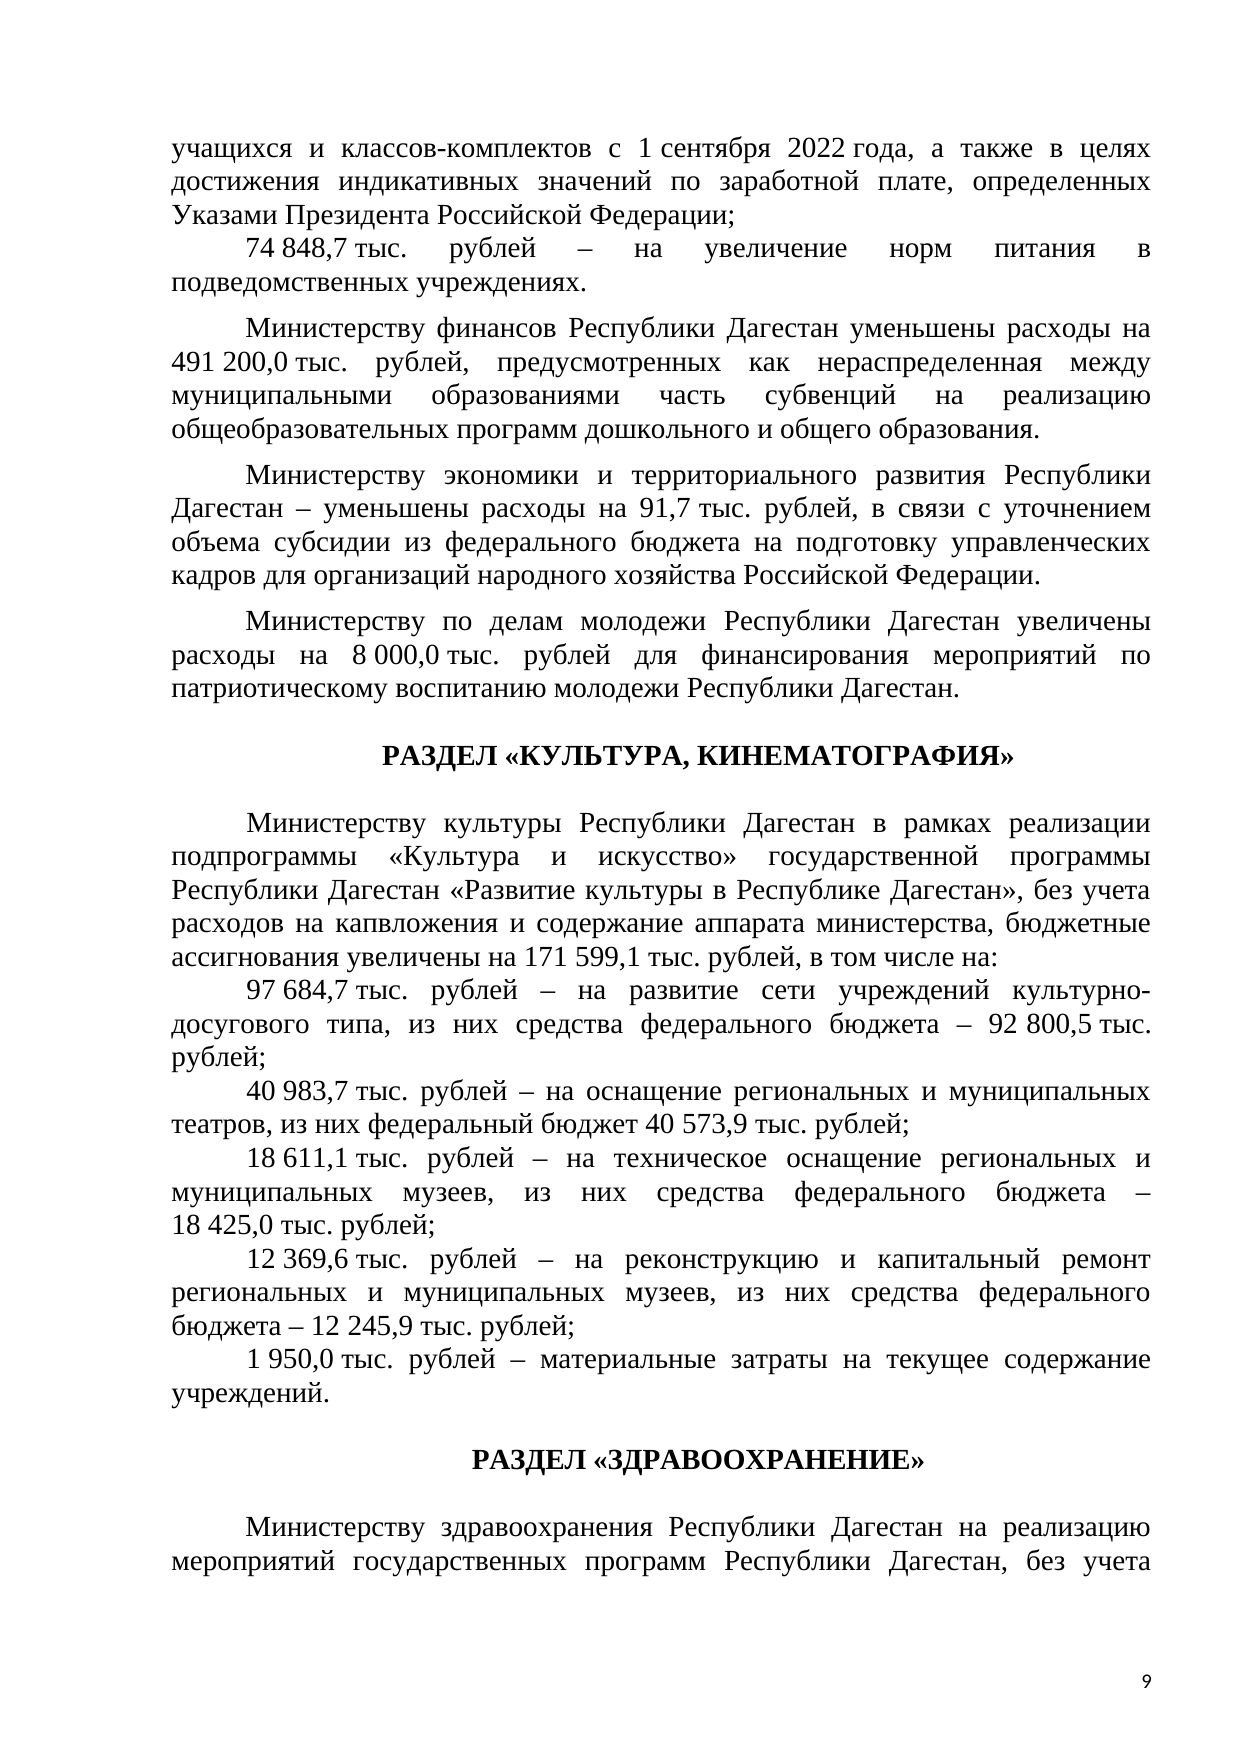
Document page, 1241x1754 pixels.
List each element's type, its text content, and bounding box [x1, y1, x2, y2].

text 18 611,1 тыс. рублей – на техническое оснащение региональных и муниципальных музеев, из них средства федерального бюджета – 18 425,0 тыс. рублей; [171, 1140, 1152, 1241]
text 12 369,6 тыс. рублей – на реконструкцию и капитальный ремонт региональных и муниципальных музеев, из них средства федерального бюджета – 12 245,9 тыс. рублей; [171, 1241, 1152, 1341]
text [171, 1509, 1152, 1576]
text Министерству финансов Республики Дагестан уменьшены расходы на 491 200,0 тыс. рублей, предусмотренных как нераспределенная между муниципальными образованиями часть субвенций на реализацию общеобразовательных программ дошкольного и общего образования. [171, 310, 1152, 444]
text 74 848,7 тыс. рублей – на увеличение норм питания в подведомственных учреждениях. [171, 231, 1152, 298]
text Министерству культуры Республики Дагестан в рамках реализации подпрограммы «Культура и искусство» государственной программы Республики Дагестан «Развитие культуры в Республике Дагестан», без учета расходов на капвложения и содержание аппарата министерства, бюджетные ассигнования увеличены на 171 599,1 тыс. рублей, в том числе на: [171, 805, 1152, 972]
text 1 950,0 тыс. рублей – материальные затраты на текущее содержание учреждений. [171, 1341, 1152, 1408]
text 40 983,7 тыс. рублей – на оснащение региональных и муниципальных театров, из них федеральный бюджет 40 573,9 тыс. рублей; [171, 1073, 1152, 1140]
text РАЗДЕЛ «КУЛЬТУРА, КИНЕМАТОГРАФИЯ» [171, 738, 1152, 771]
text Министерству экономики и территориального развития Республики Дагестан – уменьшены расходы на 91,7 тыс. рублей, в связи с уточнением объема субсидии из федерального бюджета на подготовку управленческих кадров для организаций народного хозяйства Российской Федерации. [171, 457, 1152, 591]
text 97 684,7 тыс. рублей – на развитие сети учреждений культурно-досугового типа, из них средства федерального бюджета – 92 800,5 тыс. рублей; [171, 972, 1152, 1073]
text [171, 130, 1152, 231]
text Министерству по делам молодежи Республики Дагестан увеличены расходы на 8 000,0 тыс. рублей для финансирования мероприятий по патриотическому воспитанию молодежи Республики Дагестан. [171, 603, 1152, 704]
text РАЗДЕЛ «ЗДРАВООХРАНЕНИЕ» [171, 1442, 1152, 1476]
